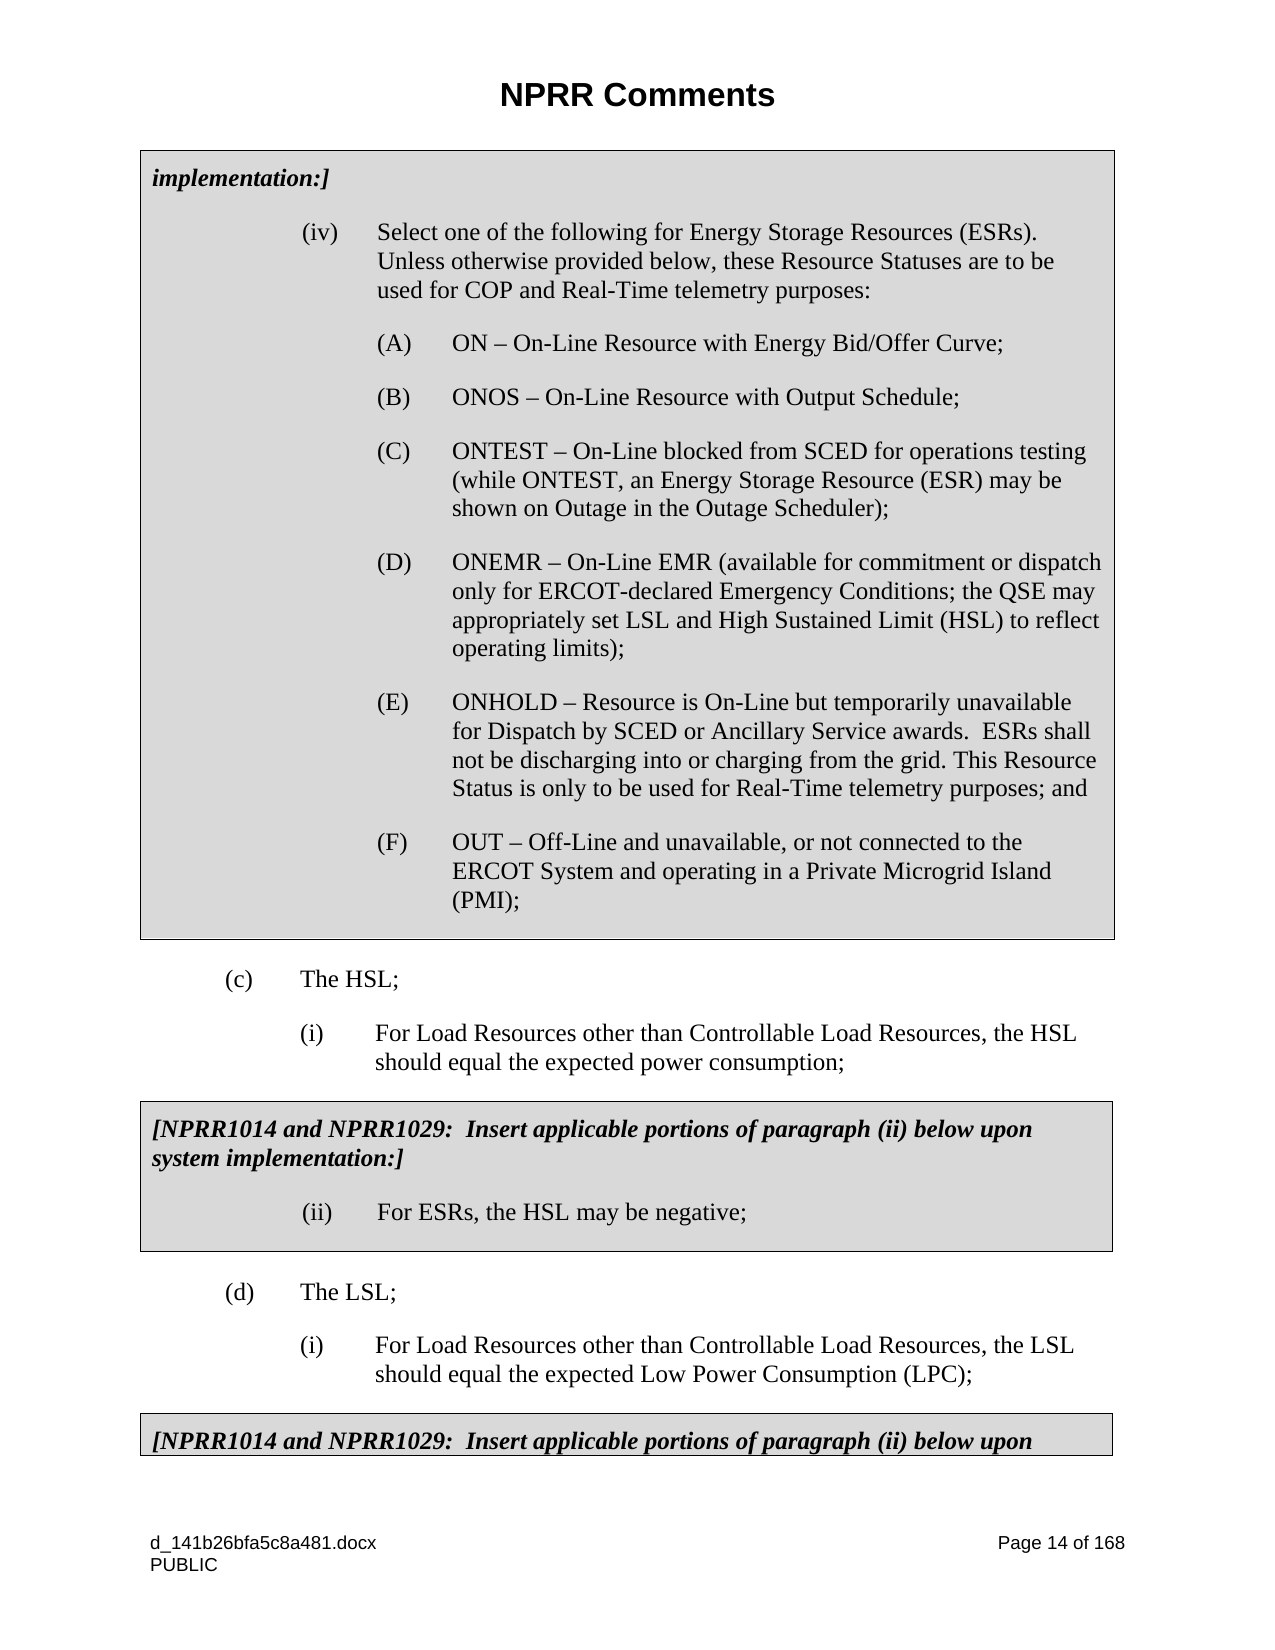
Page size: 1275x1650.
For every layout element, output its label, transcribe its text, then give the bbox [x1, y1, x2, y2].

text (i) For Load Resources other than Controllable Load Resources, the HSL should equal the expected power consumption; [300, 1018, 1125, 1076]
text (c) The HSL; [225, 964, 1125, 993]
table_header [141, 151, 1114, 938]
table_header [141, 1414, 1112, 1455]
table_header [NPRR1014 and NPRR1029: Insert applicable portions of paragraph (ii) below upon system implementation:] (ii) For ESRs, the HSL may be negative; [141, 1102, 1112, 1251]
text (i) For Load Resources other than Controllable Load Resources, the LSL should equal the expected Low Power Consumption (LPC); [300, 1330, 1125, 1388]
text (d) The LSL; [225, 1277, 1125, 1305]
